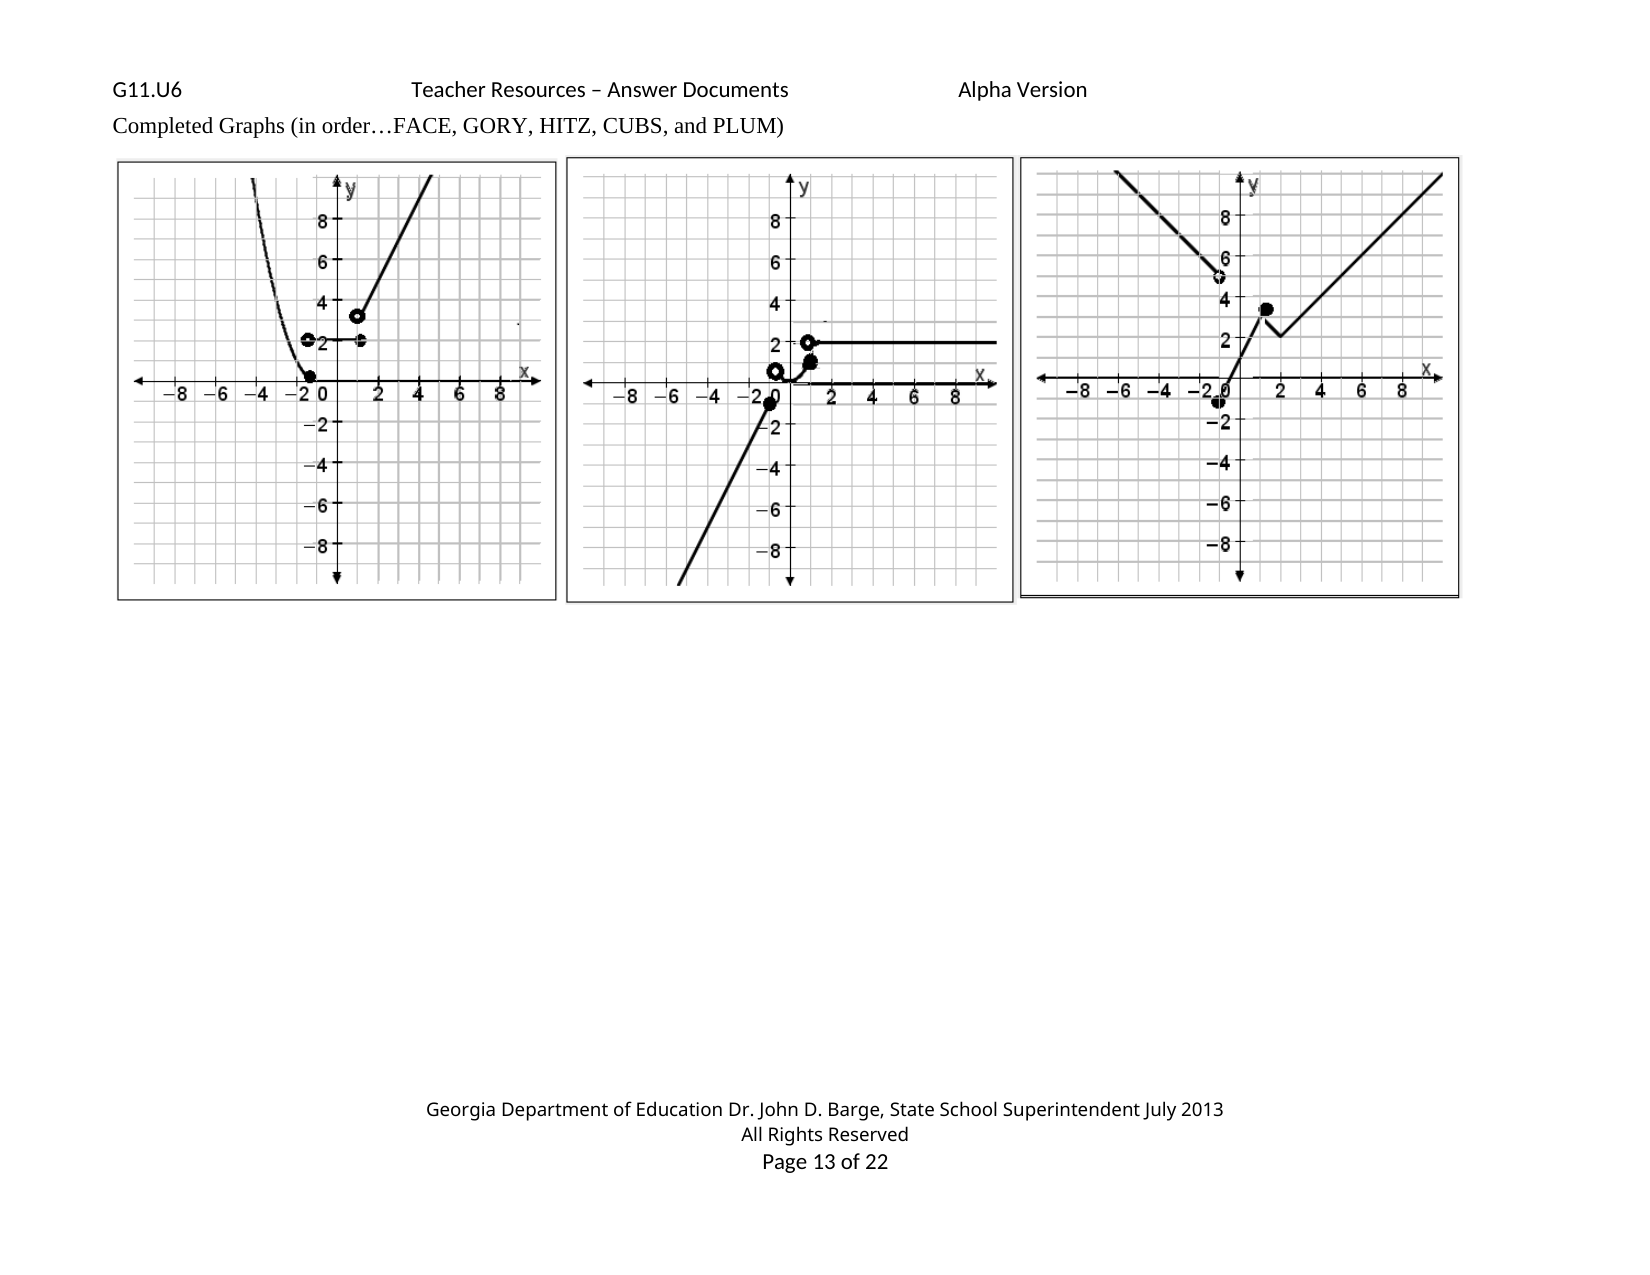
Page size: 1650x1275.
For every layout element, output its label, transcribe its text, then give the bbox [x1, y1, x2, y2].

text Completed Graphs (in order…FACE, GORY, HITZ, CUBS, and PLUM) [112, 112, 1537, 139]
picture [112, 155, 1479, 606]
